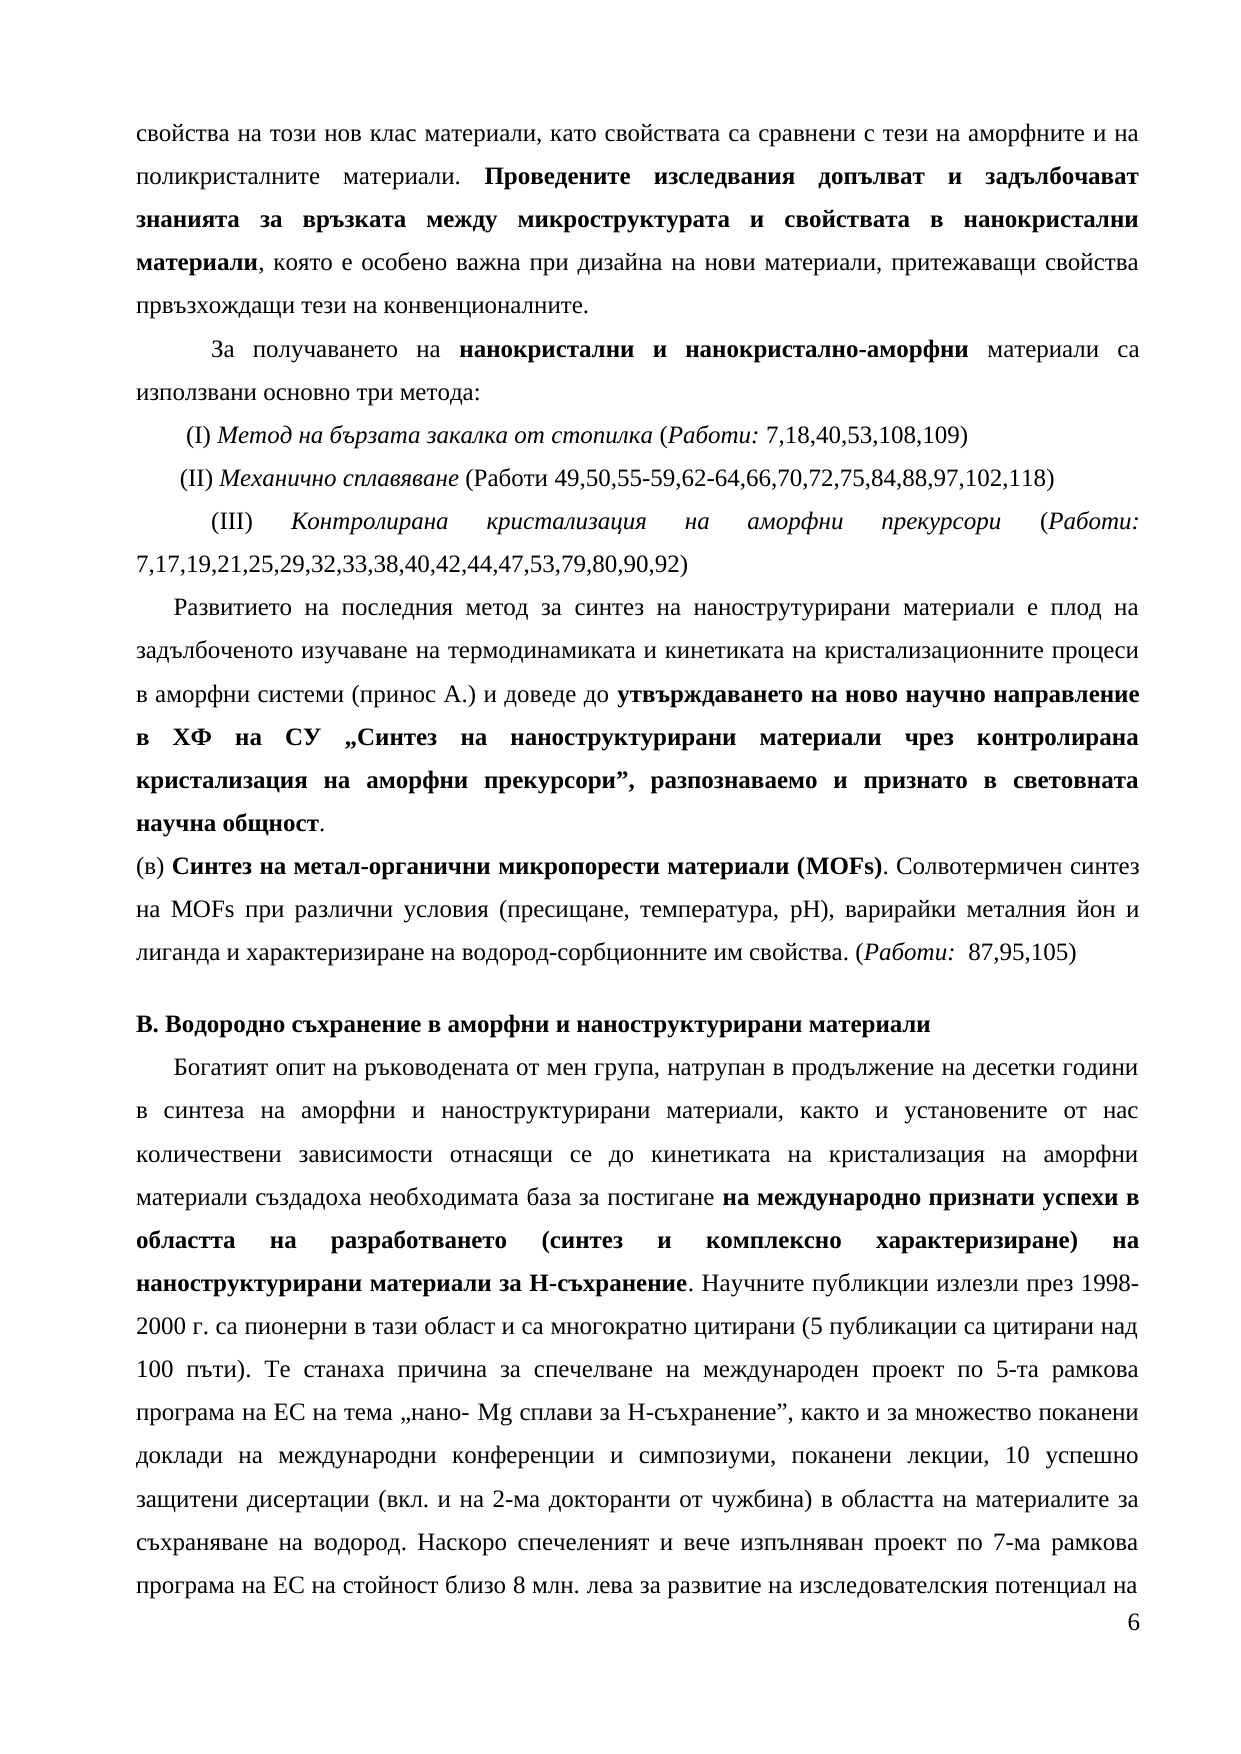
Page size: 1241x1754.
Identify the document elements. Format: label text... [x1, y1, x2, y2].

text (I) Метод на бързата закалка от стопилка (Работи: 7,18,40,53,108,109) [136, 420, 1140, 449]
text (II) Механично сплавяване (Работи 49,50,55-59,62-64,66,70,72,75,84,88,97,102,118) [136, 463, 1140, 492]
text За получаването на нанокристални и нанокристално-аморфни материали са използвани основно три метода: [136, 334, 1140, 406]
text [136, 118, 1140, 319]
text В. Водородно съхранение в аморфни и наноструктурирани материали [136, 1009, 1140, 1038]
text (III) Контролирана кристализация на аморфни прекурсори (Работи: 7,17,19,21,25,29,32,33,38,40,42,44,47,53,79,80,90,92) [136, 506, 1140, 578]
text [136, 1052, 1140, 1599]
text Развитието на последния метод за синтез на нанострутурирани материали е плод на задълбоченото изучаване на термодинамиката и кинетиката на кристализационните процеси в аморфни системи (принос А.) и доведе до утвърждаването на ново научно направление в ХФ на СУ „Синтез на наноструктурирани материали чрез контролирана кристализация на аморфни прекурсори”, разпознаваемо и признато в световната научна общност. [136, 592, 1140, 837]
text (в) Синтез на метал-органични микропорести материали (MOFs). Солвотермичен синтез на MOFs при различни условия (пресищане, температура, pH), варирайки металния йон и лиганда и характеризиране на водород-сорбционните им свойства. (Работи: 87,95,105) [136, 851, 1140, 966]
